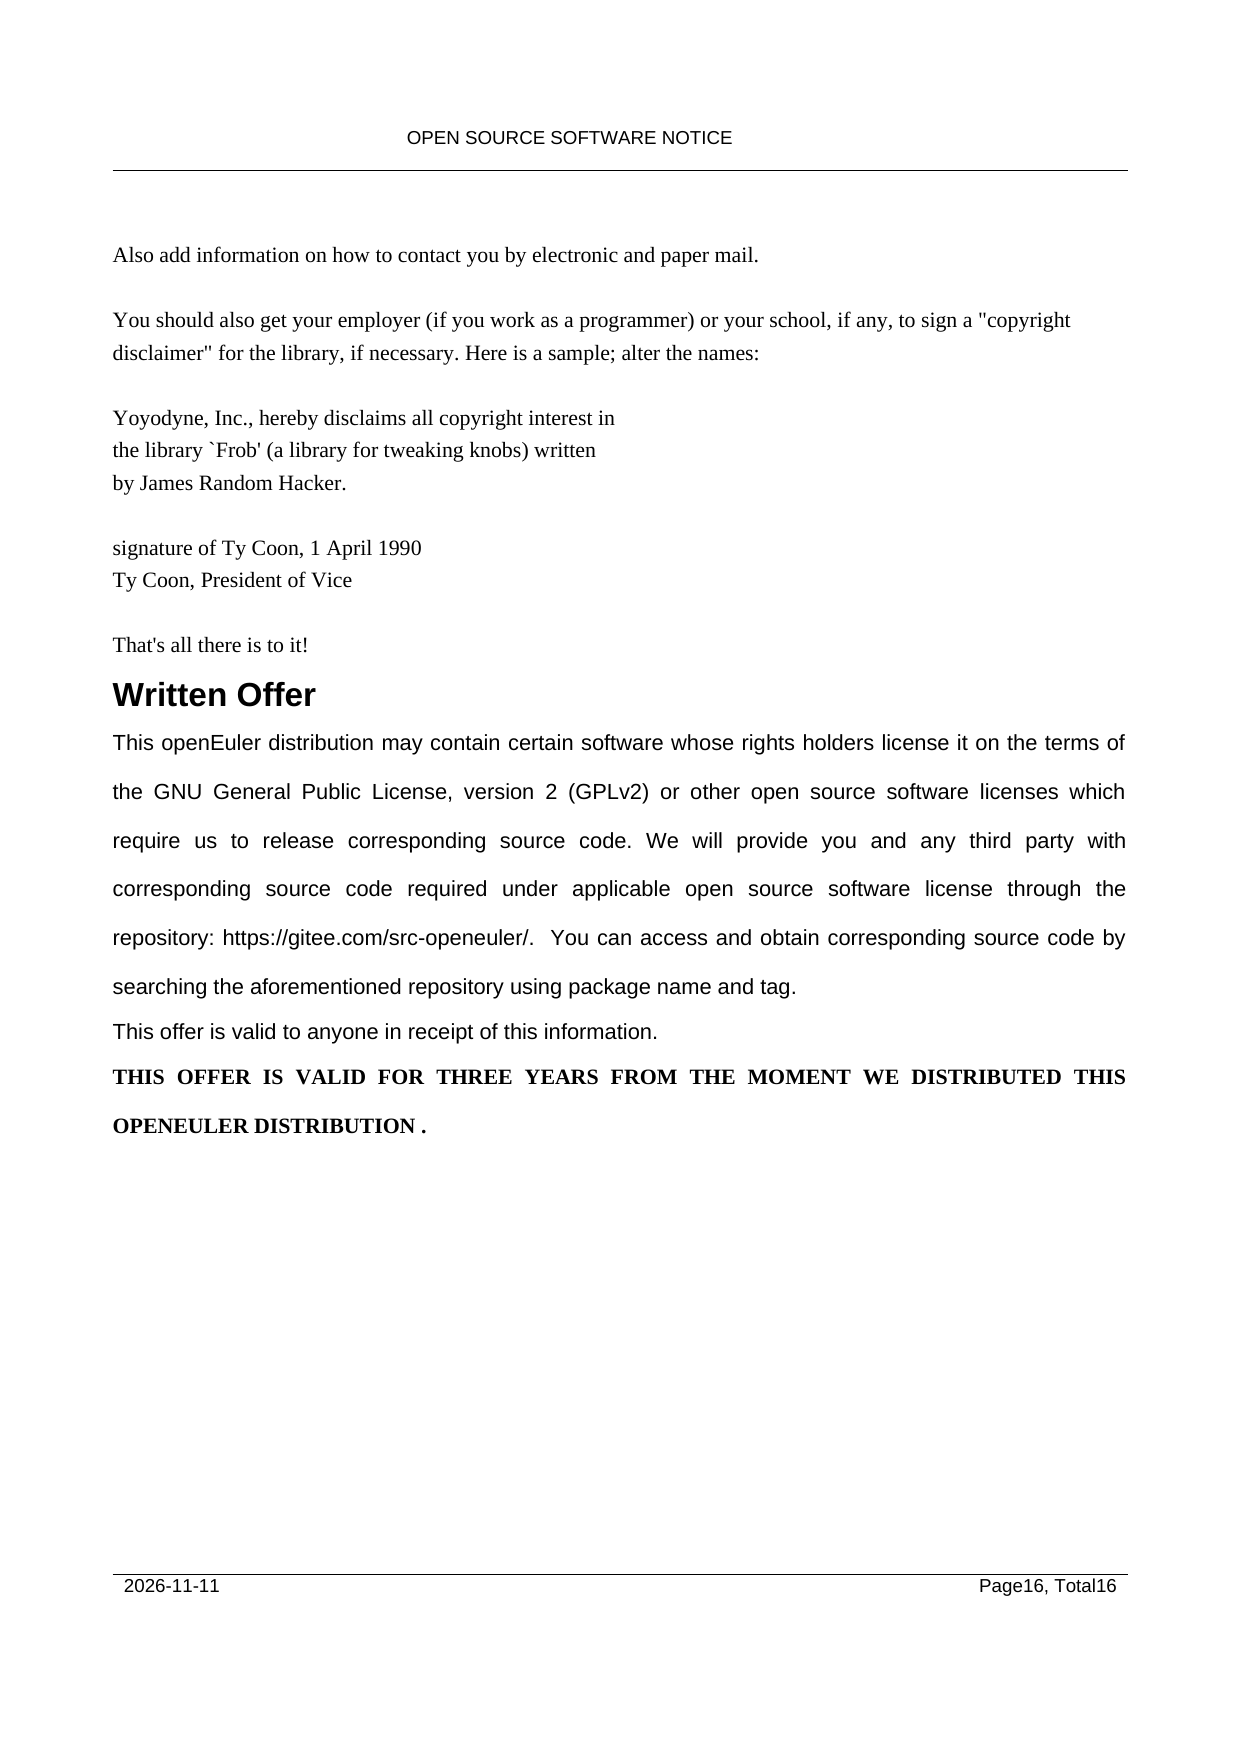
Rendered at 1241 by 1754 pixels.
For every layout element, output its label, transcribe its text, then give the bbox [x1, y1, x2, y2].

text Written Offer [112, 661, 1128, 726]
text THIS OFFER IS VALID FOR THREE YEARS FROM THE MOMENT WE DISTRIBUTED THIS OPENEULER DISTRIBUTION . [112, 1060, 1128, 1142]
text This openEuler distribution may contain certain software whose rights holders license it on the terms of the GNU General Public License, version 2 (GPLv2) or other open source software licenses which require us to release corresponding source code. We will provide you and any third party with corresponding source code required under applicable open source software license through the repository: https://gitee.com/src-openeuler/. You can access and obtain corresponding source code by searching the aforementioned repository using package name and tag. [112, 726, 1128, 1003]
text This offer is valid to anyone in receipt of this information. [112, 1015, 1128, 1048]
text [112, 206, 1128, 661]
